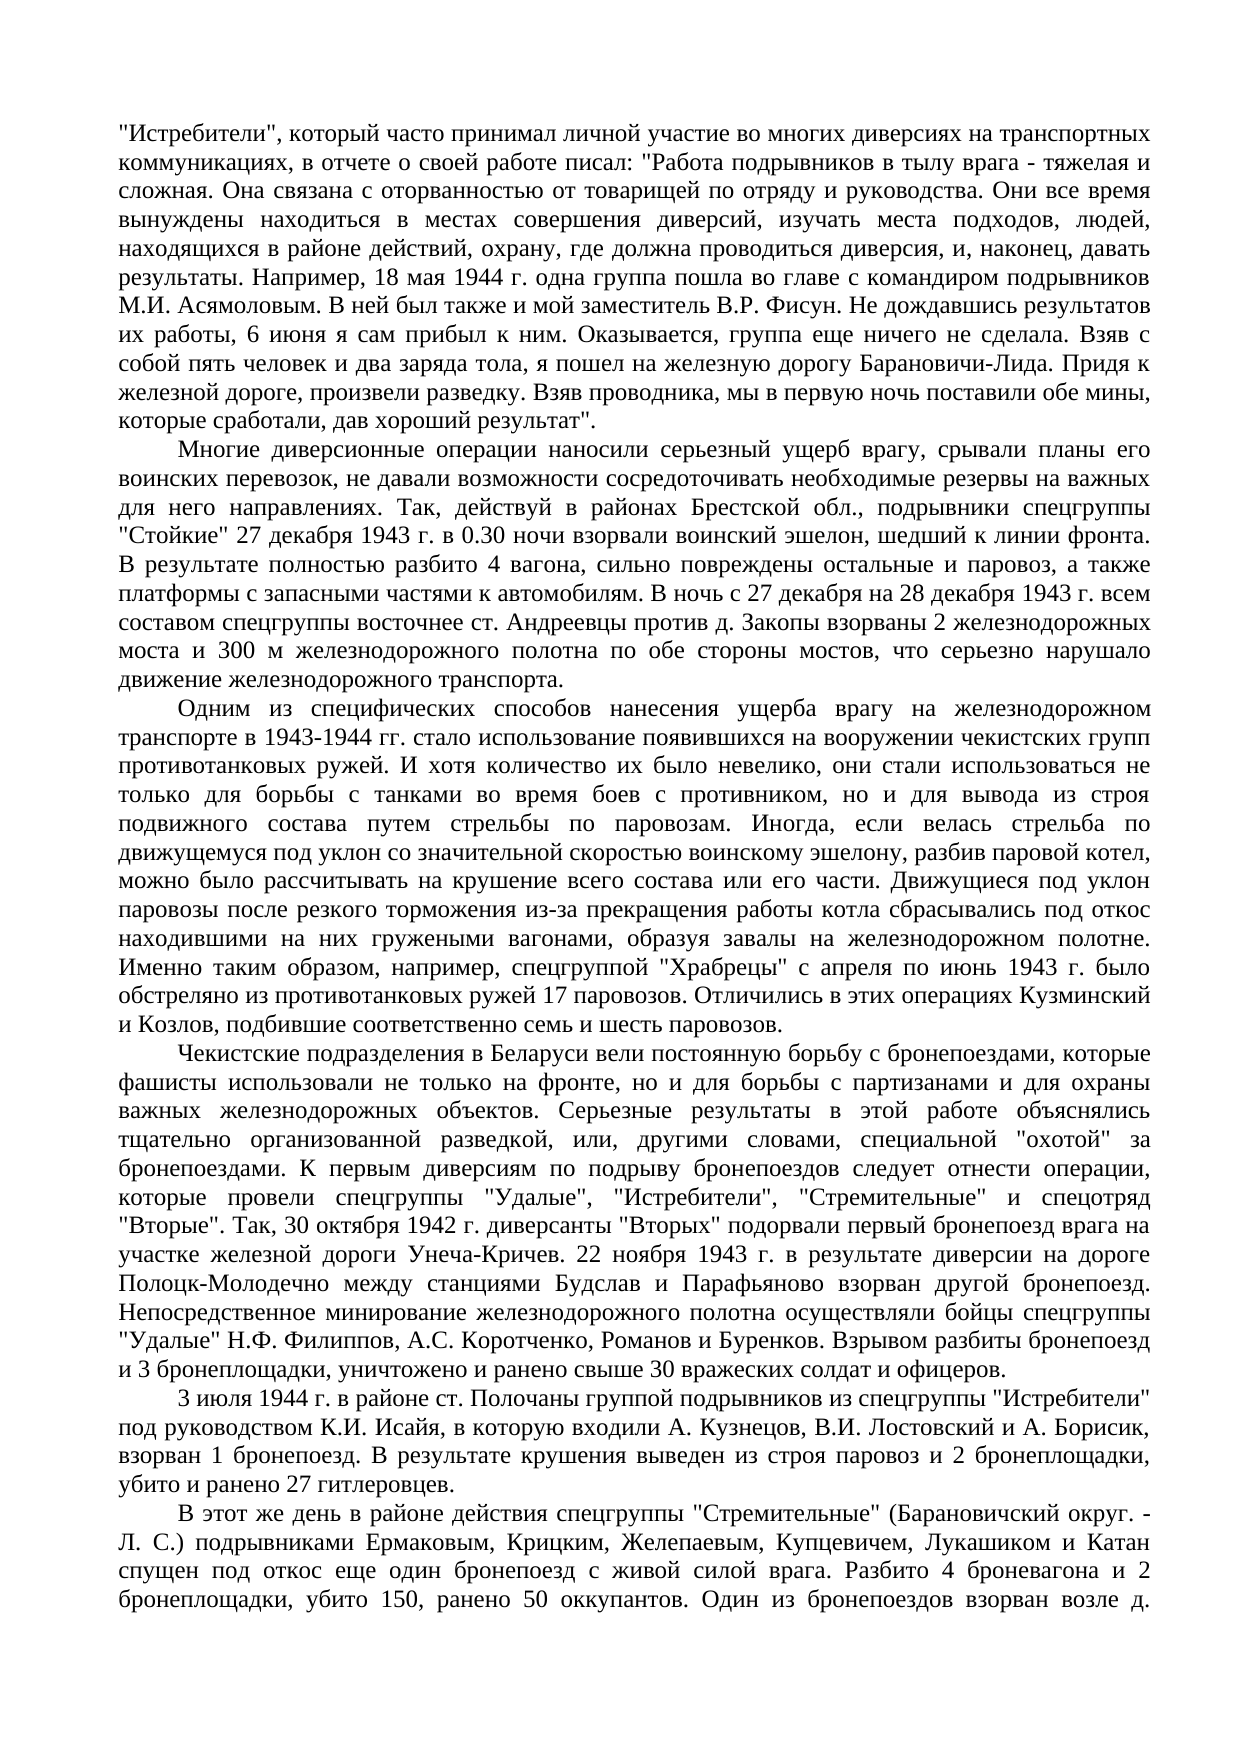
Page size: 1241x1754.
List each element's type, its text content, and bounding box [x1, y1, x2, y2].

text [118, 1498, 1152, 1613]
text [118, 118, 1152, 434]
text Многие диверсионные операции наносили серьезный ущерб врагу, срывали планы его воинских перевозок, не давали возможности сосредоточивать необходимые резервы на важных для него направлениях. Так, действуй в районах Брестской обл., подрывники спецгруппы "Стойкие" 27 декабря 1943 г. в 0.30 ночи взорвали воинский эшелон, шедший к линии фронта. В результате полностью разбито 4 вагона, сильно повреждены остальные и паровоз, а также платформы с запасными частями к автомобилям. В ночь с 27 декабря на 28 декабря 1943 г. всем составом спецгруппы восточнее ст. Андреевцы против д. Закопы взорваны 2 железнодорожных моста и 300 м железнодорожного полотна по обе стороны мостов, что серьезно нарушало движение железнодорожного транспорта. [118, 434, 1152, 693]
text 3 июля 1944 г. в районе ст. Полочаны группой подрывников из спецгруппы "Истребители" под руководством К.И. Исайя, в которую входили А. Кузнецов, В.И. Лостовский и А. Борисик, взорван 1 бронепоезд. В результате крушения выведен из строя паровоз и 2 бронеплощадки, убито и ранено 27 гитлеровцев. [118, 1383, 1152, 1498]
text Одним из специфических способов нанесения ущерба врагу на железнодорожном транспорте в 1943-1944 гг. стало использование появившихся на вооружении чекистских групп противотанковых ружей. И хотя количество их было невелико, они стали использоваться не только для борьбы с танками во время боев с противником, но и для вывода из строя подвижного состава путем стрельбы по паровозам. Иногда, если велась стрельба по движущемуся под уклон со значительной скоростью воинскому эшелону, разбив паровой котел, можно было рассчитывать на крушение всего состава или его части. Движущиеся под уклон паровозы после резкого торможения из-за прекращения работы котла сбрасывались под откос находившими на них гружеными вагонами, образуя завалы на железнодорожном полотне. Именно таким образом, например, спецгруппой "Храбрецы" с апреля по июнь 1943 г. было обстреляно из противотанковых ружей 17 паровозов. Отличились в этих операциях Кузминский и Козлов, подбившие соответственно семь и шесть паровозов. [118, 693, 1152, 1038]
text Чекистские подразделения в Беларуси вели постоянную борьбу с бронепоездами, которые фашисты использовали не только на фронте, но и для борьбы с партизанами и для охраны важных железнодорожных объектов. Серьезные результаты в этой работе объяснялись тщательно организованной разведкой, или, другими словами, специальной "охотой" за бронепоездами. К первым диверсиям по подрыву бронепоездов следует отнести операции, которые провели спецгруппы "Удалые", "Истребители", "Стремительные" и спецотряд "Вторые". Так, 30 октября 1942 г. диверсанты "Вторых" подорвали первый бронепоезд врага на участке железной дороги Унеча-Кричев. 22 ноября 1943 г. в результате диверсии на дороге Полоцк-Молодечно между станциями Будслав и Парафьяново взорван другой бронепоезд. Непосредственное минирование железнодорожного полотна осуществляли бойцы спецгруппы "Удалые" Н.Ф. Филиппов, А.С. Коротченко, Романов и Буренков. Взрывом разбиты бронепоезд и 3 бронеплощадки, уничтожено и ранено свыше 30 вражеских солдат и офицеров. [118, 1038, 1152, 1383]
